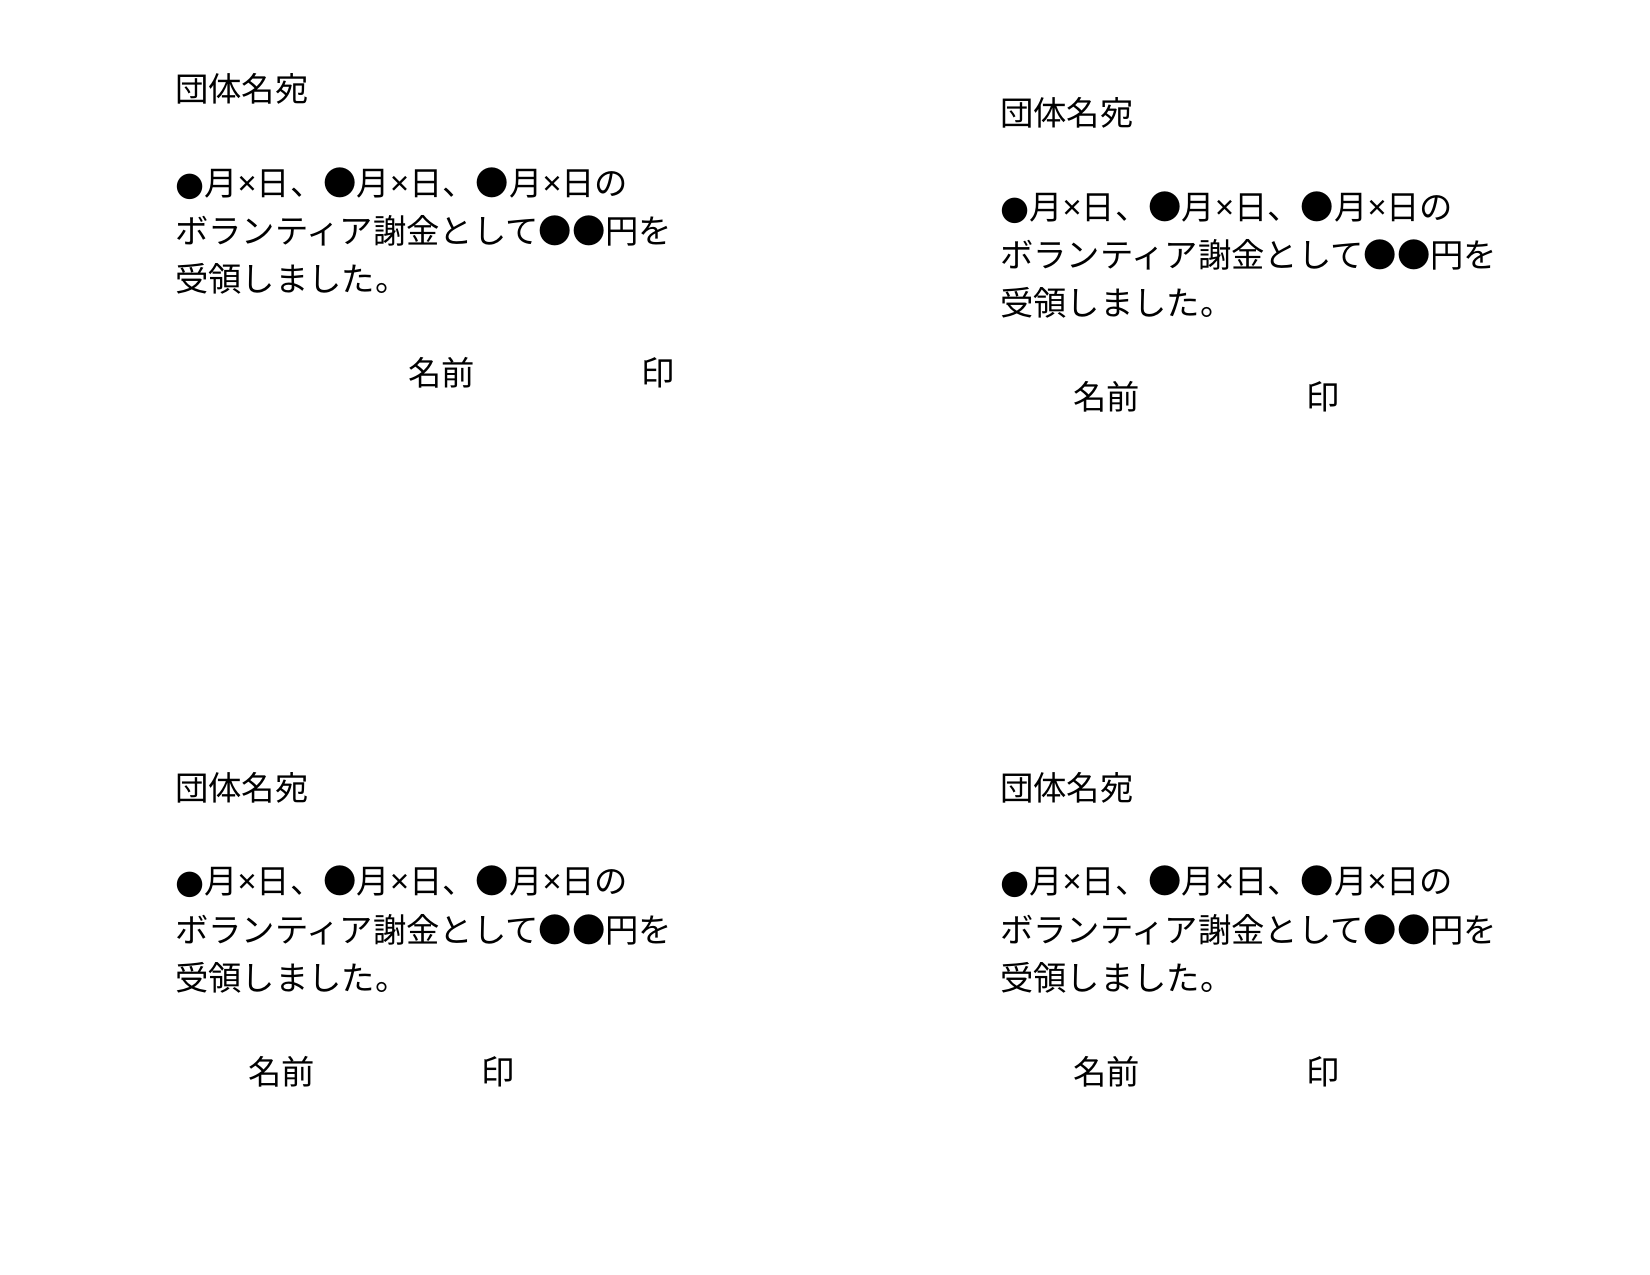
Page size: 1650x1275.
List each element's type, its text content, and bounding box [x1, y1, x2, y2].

table_cell 団体名宛 ●月×日、●月×日、●月×日の ボランティア謝金として●●円を 受領しました。 名前 印 [824, 638, 1648, 1275]
table_header 団体名宛 ●月×日、●月×日、●月×日の ボランティア謝金として●●円を 受領しました。 名前 印 [0, 0, 823, 637]
table_header 団体名宛 ●月×日、●月×日、●月×日の ボランティア謝金として●●円を 受領しました。 名前 印 [824, 0, 1648, 637]
table_cell 団体名宛 ●月×日、●月×日、●月×日の ボランティア謝金として●●円を 受領しました。 名前 印 [0, 638, 823, 1275]
